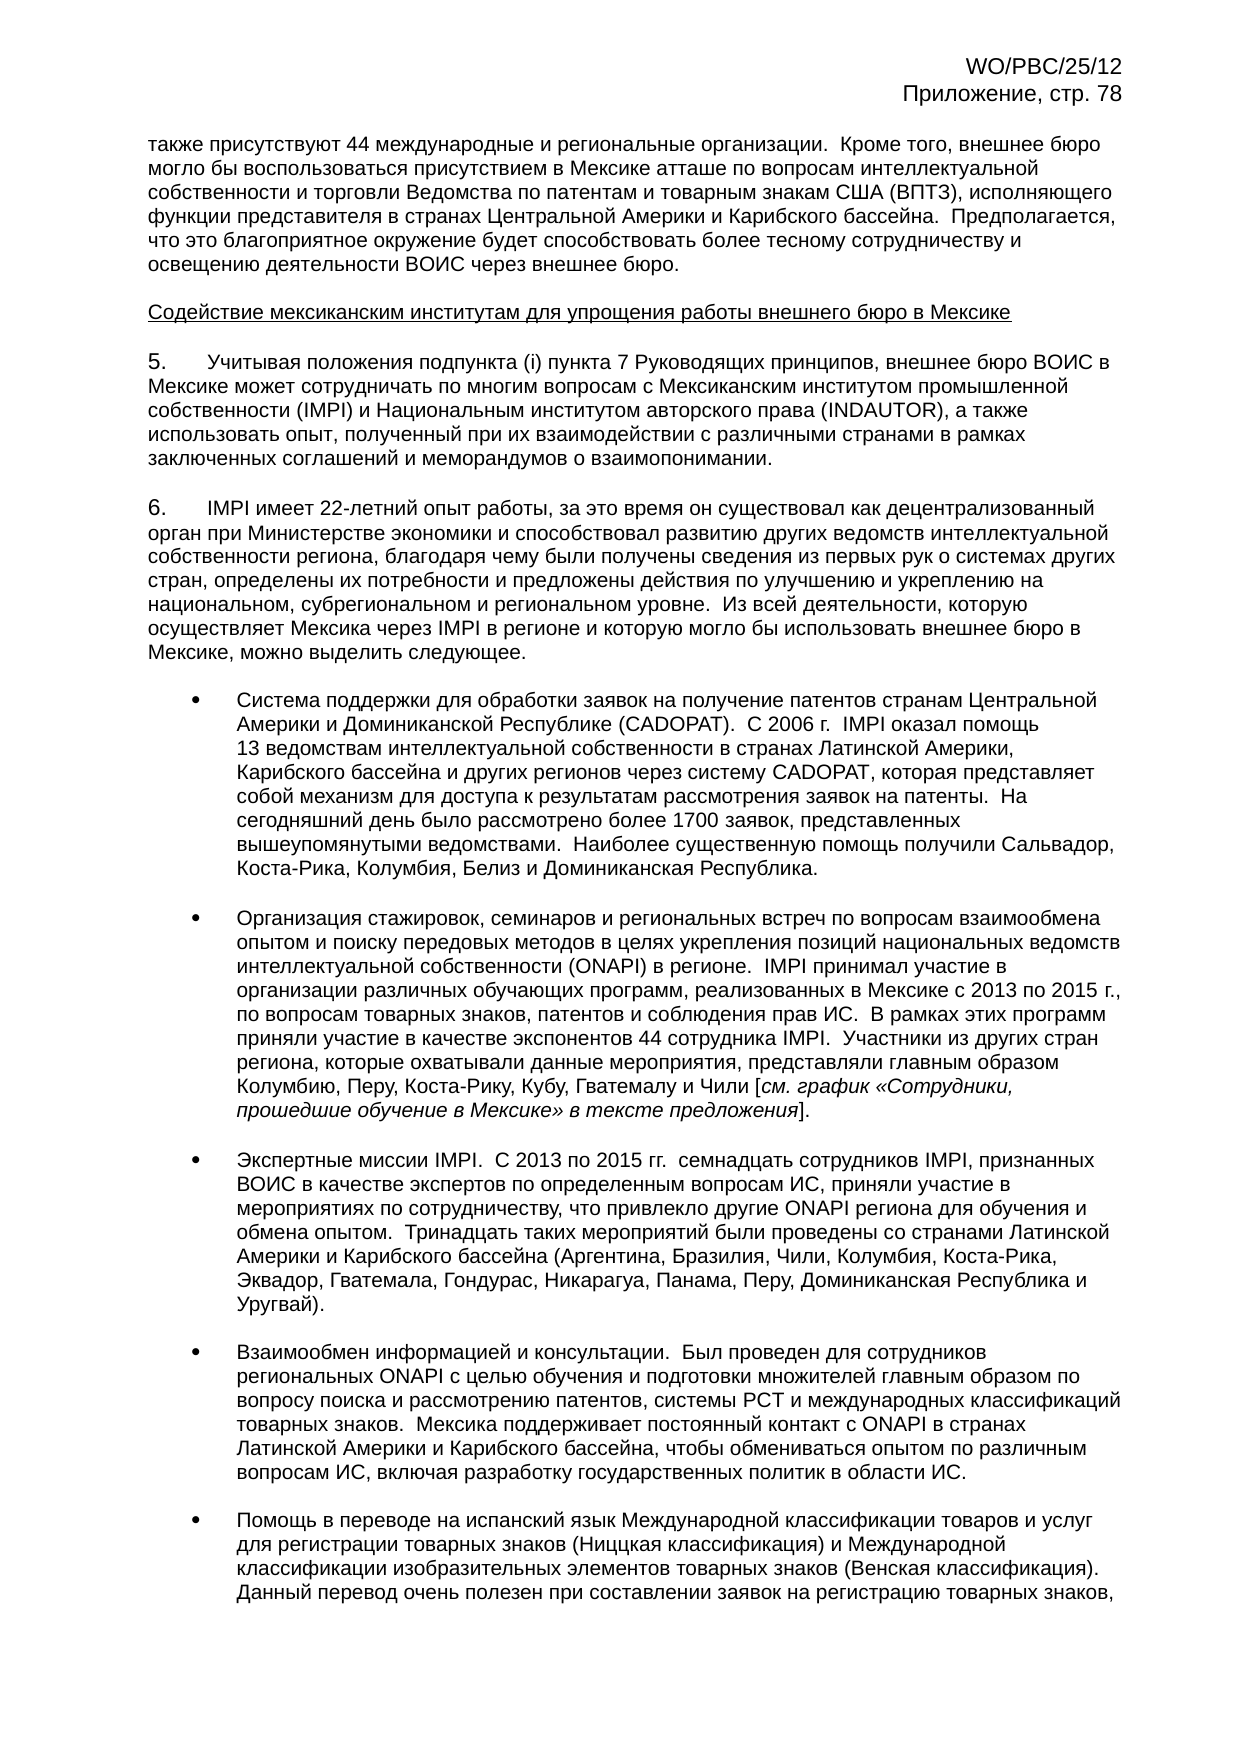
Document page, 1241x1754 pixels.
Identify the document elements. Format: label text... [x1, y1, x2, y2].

list Экспертные миссии IMPI. С 2013 по 2015 гг. семнадцать сотрудников IMPI, признанных ВОИС в качестве экспертов по определенным вопросам ИС, приняли участие в мероприятиях по сотрудничеству, что привлекло другие ONAPI региона для обучения и обмена опытом. Тринадцать таких мероприятий были проведены со странами Латинской Америки и Карибского бассейна (Аргентина, Бразилия, Чили, Колумбия, Коста-Рика, Эквадор, Гватемала, Гондурас, Никарагуа, Панама, Перу, Доминиканская Республика и Уругвай). [192, 1148, 1122, 1316]
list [192, 1508, 1122, 1604]
list IMPI имеет 22-летний опыт работы, за это время он существовал как децентрализованный орган при Министерстве экономики и способствовал развитию других ведомств интеллектуальной собственности региона, благодаря чему были получены сведения из первых рук о системах других стран, определены их потребности и предложены действия по улучшению и укреплению на национальном, субрегиональном и региональном уровне. Из всей деятельности, которую осуществляет Мексика через IMPI в регионе и которую могло бы использовать внешнее бюро в Мексике, можно выделить следующее. [148, 494, 1122, 664]
list Организация стажировок, семинаров и региональных встреч по вопросам взаимообмена опытом и поиску передовых методов в целях укрепления позиций национальных ведомств интеллектуальной собственности (ONAPI) в регионе. IMPI принимал участие в организации различных обучающих программ, реализованных в Мексике с 2013 по 2015 г., по вопросам товарных знаков, патентов и соблюдения прав ИС. В рамках этих программ приняли участие в качестве экспонентов 44 сотрудника IMPI. Участники из других стран региона, которые охватывали данные мероприятия, представляли главным образом Колумбию, Перу, Коста-Рику, Кубу, Гватемалу и Чили [см. график «Сотрудники, прошедшие обучение в Мексике» в тексте предложения]. [192, 906, 1122, 1122]
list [148, 132, 1122, 276]
list Система поддержки для обработки заявок на получение патентов странам Центральной Америки и Доминиканской Республике (CADOPAT). С 2006 г. IMPI оказал помощь 13 ведомствам интеллектуальной собственности в странах Латинской Америки, Карибского бассейна и других регионов через систему CADOPAT, которая представляет собой механизм для доступа к результатам рассмотрения заявок на патенты. На сегодняшний день было рассмотрено более 1700 заявок, представленных вышеупомянутыми ведомствами. Наиболее существенную помощь получили Сальвадор, Коста-Рика, Колумбия, Белиз и Доминиканская Республика. [192, 688, 1122, 880]
list Учитывая положения подпункта (i) пункта 7 Руководящих принципов, внешнее бюро ВОИС в Мексике может сотрудничать по многим вопросам с Мексиканским институтом промышленной собственности (IMPI) и Национальным институтом авторского права (INDAUTOR), а также использовать опыт, полученный при их взаимодействии с различными странами в рамках заключенных соглашений и меморандумов о взаимопонимании. [148, 348, 1122, 470]
list Взаимообмен информацией и консультации. Был проведен для сотрудников региональных ONAPI с целью обучения и подготовки множителей главным образом по вопросу поиска и рассмотрению патентов, системы PCT и международных классификаций товарных знаков. Мексика поддерживает постоянный контакт с ONAPI в странах Латинской Америки и Карибского бассейна, чтобы обмениваться опытом по различным вопросам ИС, включая разработку государственных политик в области ИС. [192, 1340, 1122, 1484]
text Содействие мексиканским институтам для упрощения работы внешнего бюро в Мексике [148, 300, 1122, 324]
